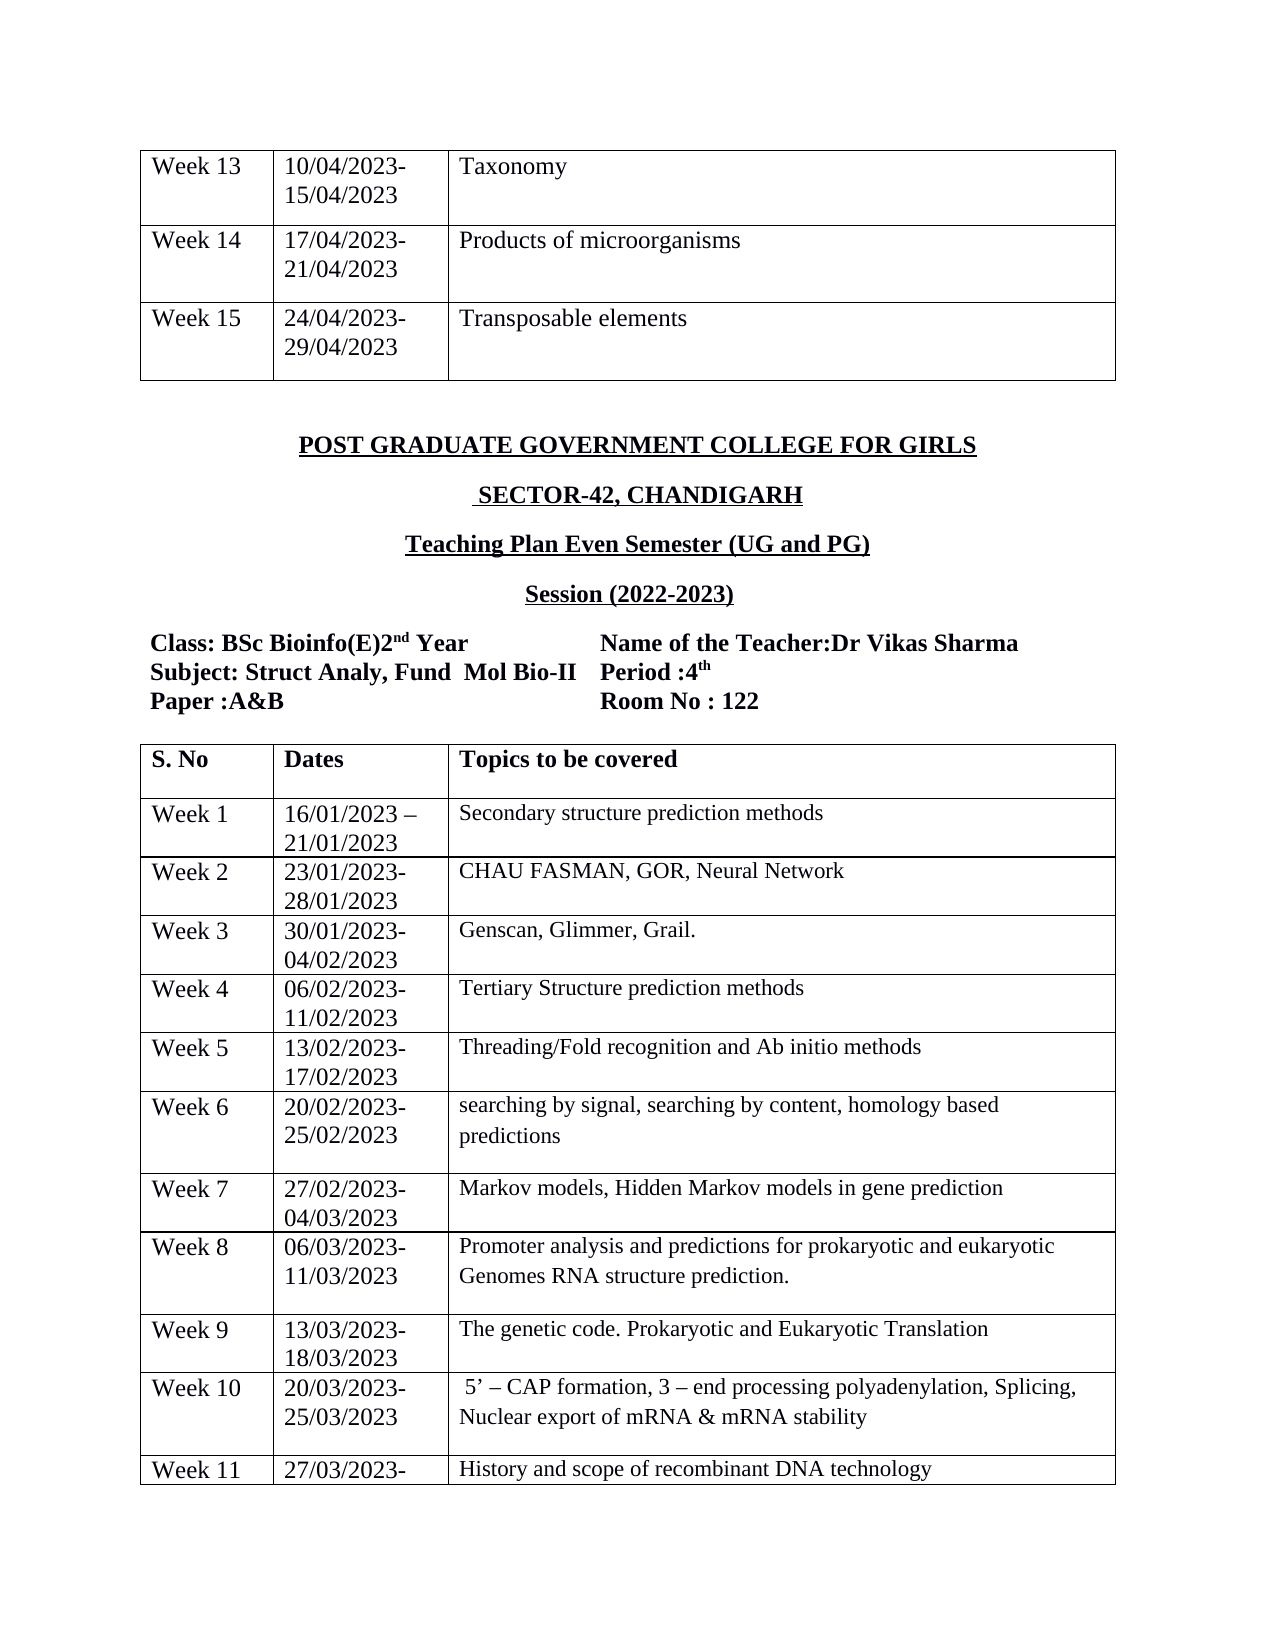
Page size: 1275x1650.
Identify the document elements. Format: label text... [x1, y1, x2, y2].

table_cell Week 9 [141, 1315, 273, 1372]
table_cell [274, 1456, 448, 1484]
table_cell Week 5 [141, 1033, 273, 1091]
table_cell Secondary structure prediction methods [449, 799, 1115, 856]
table_cell 27/02/2023-04/03/2023 [274, 1174, 448, 1231]
table_cell Week 1 [141, 799, 273, 856]
text Session (2022-2023) [150, 579, 1125, 608]
table_cell Week 4 [141, 975, 273, 1032]
table_cell Week 8 [141, 1233, 273, 1314]
text Class: BSc Bioinfo(E)2nd Year Name of the Teacher:Dr Vikas Sharma [150, 628, 1125, 657]
table_cell Taxonomy [449, 151, 1115, 224]
text Paper :A&B Room No : 122 [150, 686, 1125, 715]
table_cell 06/03/2023-11/03/2023 [274, 1233, 448, 1314]
text Subject: Struct Analy, Fund Mol Bio-II Period :4th [150, 657, 1125, 686]
table_cell Threading/Fold recognition and Ab initio methods [449, 1033, 1115, 1091]
table_cell 10/04/2023-15/04/2023 [274, 151, 448, 224]
table_cell 23/01/2023-28/01/2023 [274, 858, 448, 915]
table_cell Transposable elements [449, 303, 1115, 379]
table_cell 16/01/2023 – 21/01/2023 [274, 799, 448, 856]
table_cell Markov models, Hidden Markov models in gene prediction [449, 1174, 1115, 1231]
table_cell Week 3 [141, 916, 273, 973]
table_cell Products of microorganisms [449, 226, 1115, 302]
table_cell Week 10 [141, 1373, 273, 1454]
table_header S. No [141, 745, 273, 798]
table_cell The genetic code. Prokaryotic and Eukaryotic Translation [449, 1315, 1115, 1372]
text POST GRADUATE GOVERNMENT COLLEGE FOR GIRLS [150, 430, 1125, 459]
table_cell Week 15 [141, 303, 273, 379]
table_cell Week 2 [141, 858, 273, 915]
text Teaching Plan Even Semester (UG and PG) [150, 529, 1125, 558]
table_cell Week 7 [141, 1174, 273, 1231]
table_cell Promoter analysis and predictions for prokaryotic and eukaryotic Genomes RNA structure prediction. [449, 1233, 1115, 1314]
table_cell searching by signal, searching by content, homology based predictions [449, 1092, 1115, 1173]
table_cell Week 11 [141, 1456, 273, 1484]
table_cell 17/04/2023-21/04/2023 [274, 226, 448, 302]
table_cell Week 13 [141, 151, 273, 224]
table_cell 20/02/2023-25/02/2023 [274, 1092, 448, 1173]
table_cell Tertiary Structure prediction methods [449, 975, 1115, 1032]
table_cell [449, 1456, 1115, 1484]
table_header Dates [274, 745, 448, 798]
table_cell 30/01/2023- 04/02/2023 [274, 916, 448, 973]
table_cell Genscan, Glimmer, Grail. [449, 916, 1115, 973]
table_cell CHAU FASMAN, GOR, Neural Network [449, 858, 1115, 915]
table_cell 13/03/2023-18/03/2023 [274, 1315, 448, 1372]
table_cell Week 14 [141, 226, 273, 302]
table_header Topics to be covered [449, 745, 1115, 798]
table_cell 13/02/2023-17/02/2023 [274, 1033, 448, 1091]
table_cell 24/04/2023-29/04/2023 [274, 303, 448, 379]
table_cell 20/03/2023-25/03/2023 [274, 1373, 448, 1454]
table_cell 5’ – CAP formation, 3 – end processing polyadenylation, Splicing, Nuclear export of mRNA & mRNA stability [449, 1373, 1115, 1454]
table_cell Week 6 [141, 1092, 273, 1173]
text SECTOR-42, CHANDIGARH [150, 480, 1125, 508]
table_cell 06/02/2023-11/02/2023 [274, 975, 448, 1032]
